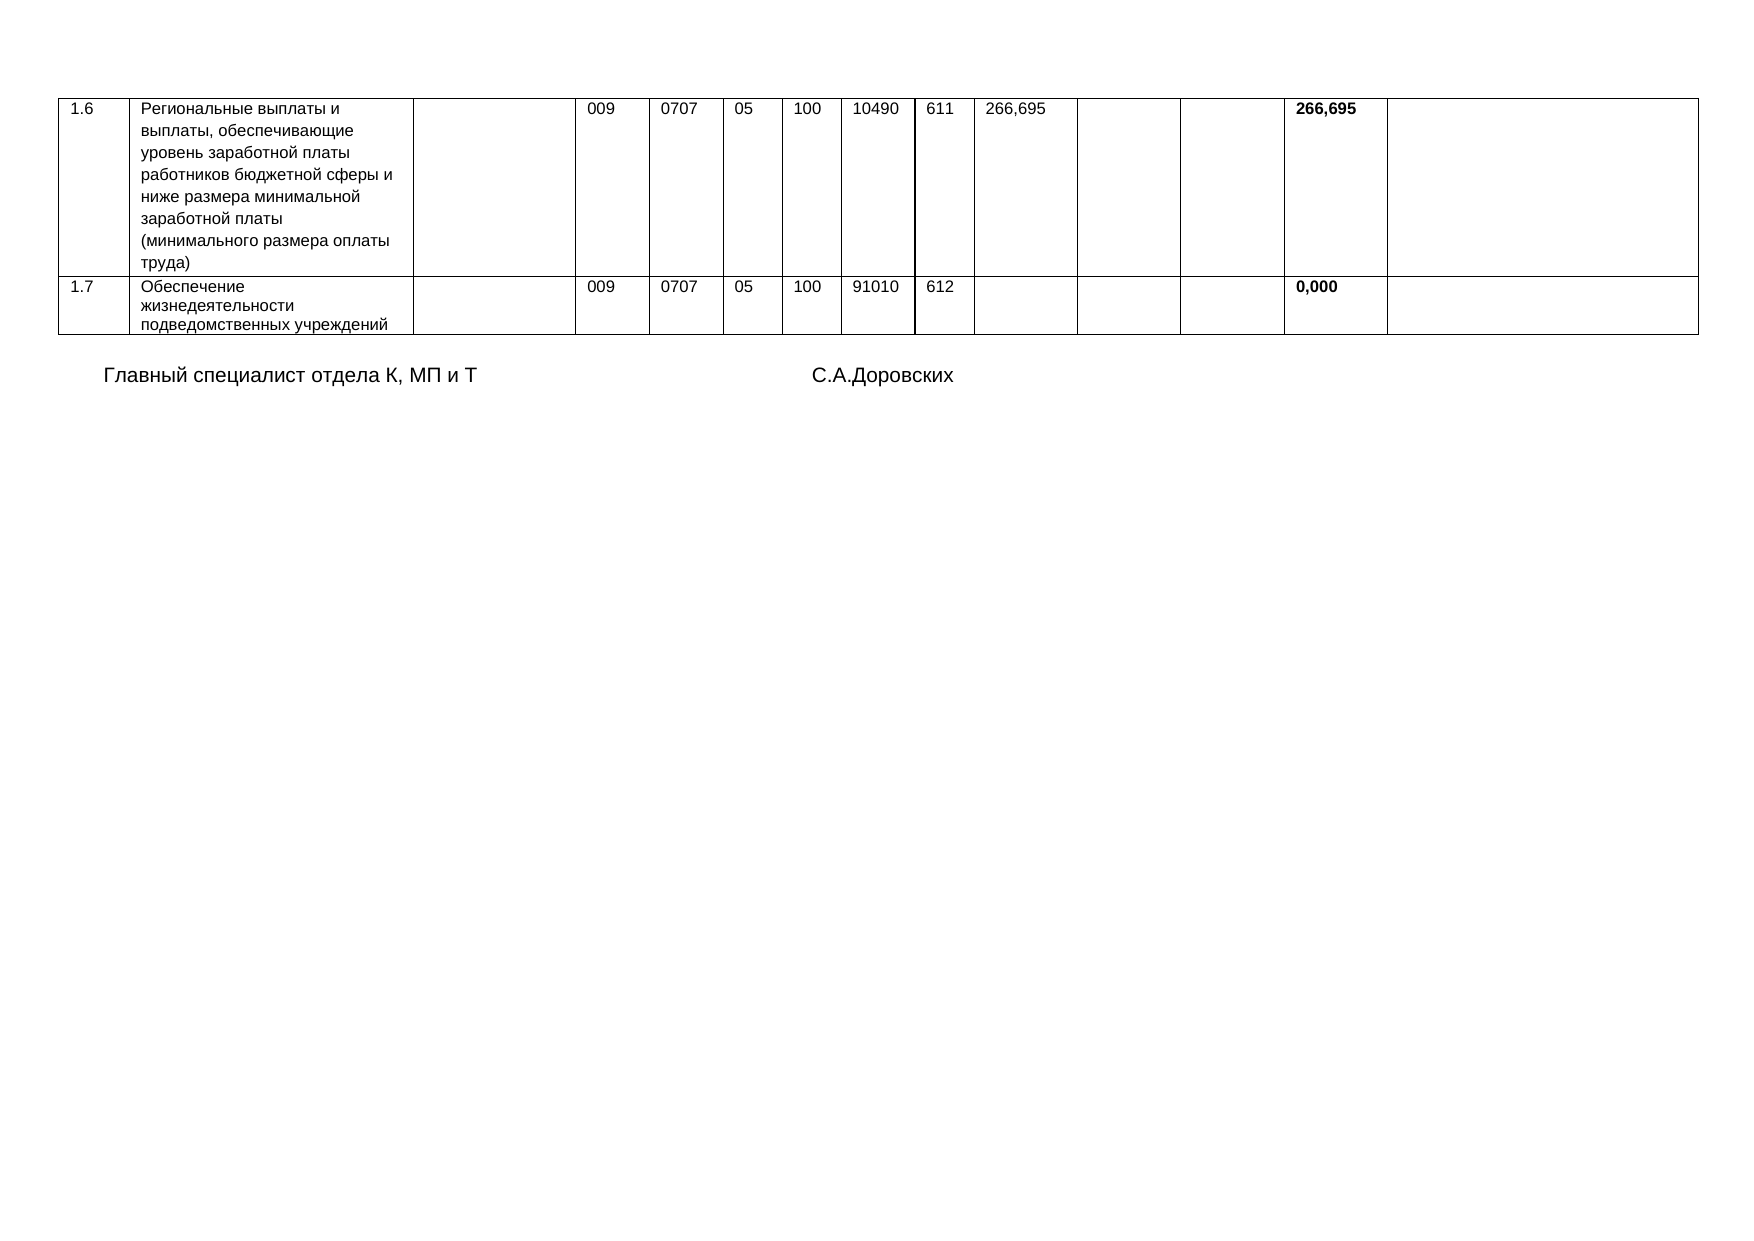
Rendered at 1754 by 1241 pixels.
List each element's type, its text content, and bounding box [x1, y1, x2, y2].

table_cell 0707 [650, 99, 723, 276]
table_cell 009 [576, 277, 649, 334]
table_cell 05 [724, 277, 782, 334]
text Главный специалист отдела К, МП и Т С.А.Доровских [103, 363, 1521, 387]
table_cell [414, 277, 575, 334]
table_cell [414, 99, 575, 276]
table_cell 100 [783, 277, 841, 334]
table_cell 0,000 [1285, 277, 1387, 334]
table_cell Региональные выплаты и выплаты, обеспечивающие уровень заработной платы работников бюджетной сферы и ниже размера минимальной заработной платы (минимального размера оплаты труда) [130, 99, 413, 276]
table_cell 266,695 [1285, 99, 1387, 276]
table_cell 1.6 [59, 99, 129, 276]
table_cell [1388, 277, 1698, 334]
table_cell [1078, 99, 1180, 276]
table_cell [1078, 277, 1180, 334]
table_cell [975, 277, 1077, 334]
table_cell [1181, 277, 1284, 334]
table_cell 009 [576, 99, 649, 276]
table_cell 91010 [842, 277, 914, 334]
table_cell 611 [916, 99, 974, 276]
table_cell Обеспечение жизнедеятельности подведомственных учреждений [130, 277, 413, 334]
table_cell [1181, 99, 1284, 276]
table_cell 1.7 [59, 277, 129, 334]
table_cell 100 [783, 99, 841, 276]
table_cell 05 [724, 99, 782, 276]
table_cell [1388, 99, 1698, 276]
table_cell 0707 [650, 277, 723, 334]
table_cell 612 [916, 277, 974, 334]
table_cell 266,695 [975, 99, 1077, 276]
table_cell 10490 [842, 99, 914, 276]
